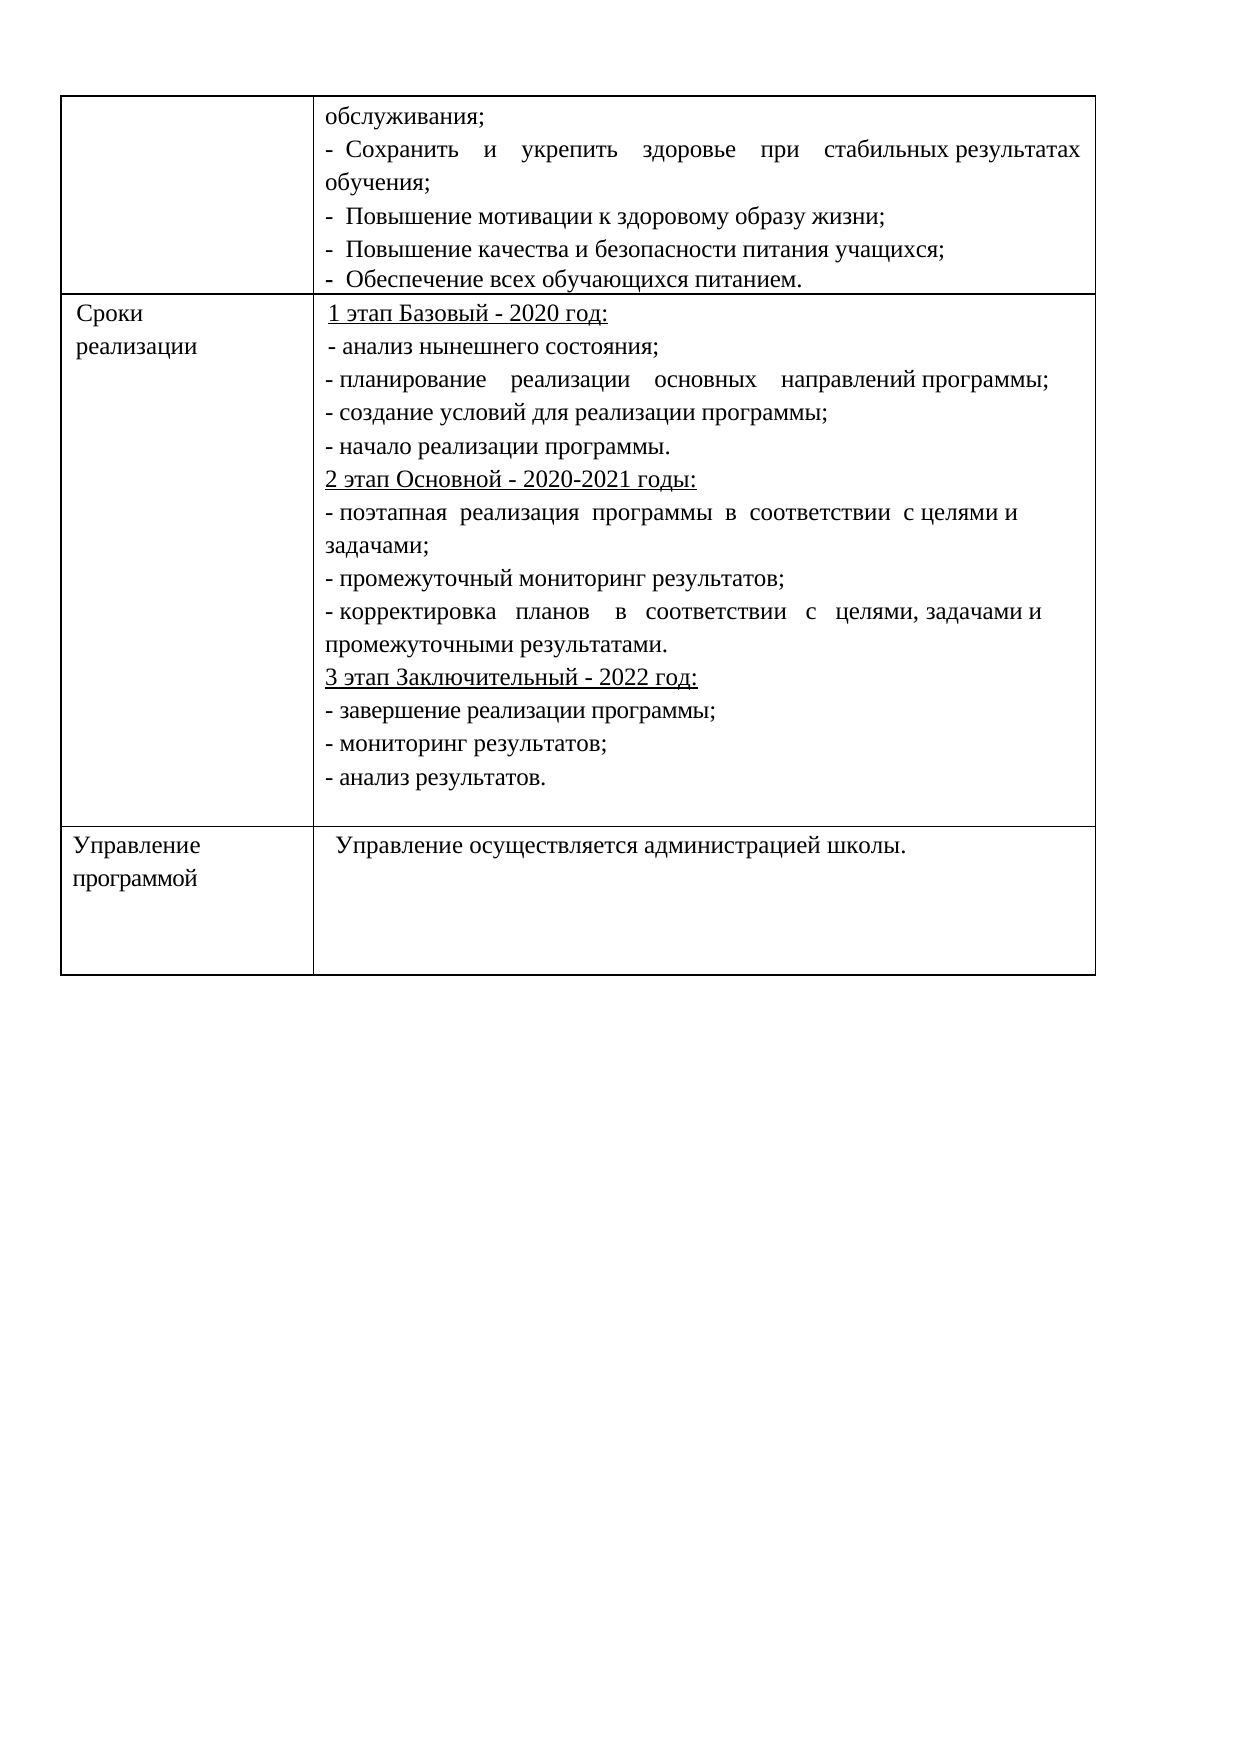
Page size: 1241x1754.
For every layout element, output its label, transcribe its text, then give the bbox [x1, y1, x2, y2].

table_cell 1 этап Базовый - 2020 год: - анализ нынешнего состояния; - планирование реализации основных направлений программы; - создание условий для реализации программы; - начало реализации программы. 2 этап Основной - 2020-2021 годы: - поэтапная реализация программы в соответствии с целями и задачами; - промежуточный мониторинг результатов; - корректировка планов в соответствии с целями, задачами и промежуточными результатами. 3 этап Заключительный - 2022 год: - завершение реализации программы; - мониторинг результатов; - анализ результатов. [760, 295, 1095, 826]
table_cell Управление осуществляется администрацией школы. [314, 827, 1095, 974]
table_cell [62, 97, 313, 293]
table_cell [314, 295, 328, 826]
table_cell Управление программой [62, 827, 313, 974]
table_cell Сроки реализации [62, 295, 313, 826]
